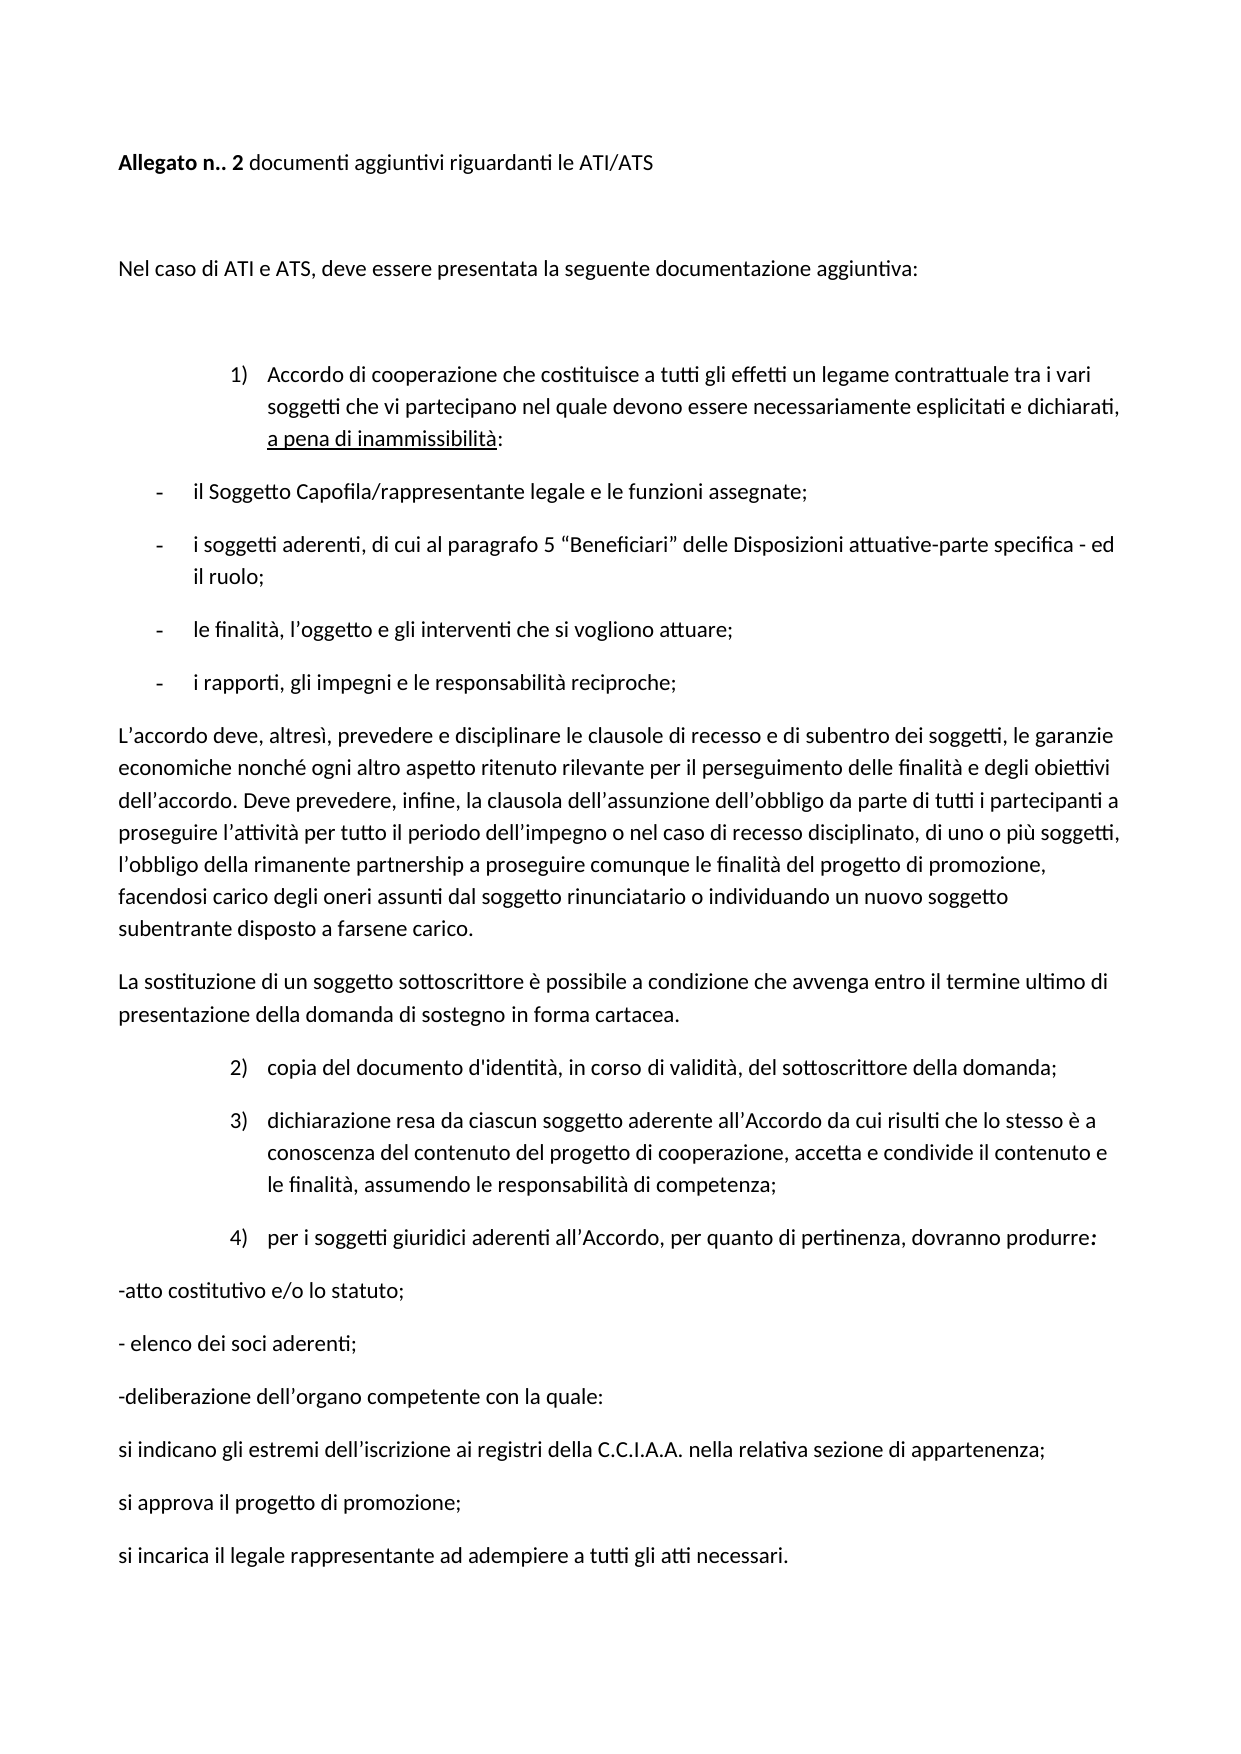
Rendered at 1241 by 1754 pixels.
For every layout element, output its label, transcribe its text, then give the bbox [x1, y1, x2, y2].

text - elenco dei soci aderenti; [118, 1329, 1122, 1357]
text -deliberazione dell’organo competente con la quale: [118, 1382, 1122, 1410]
text -atto costitutivo e/o lo statuto; [118, 1276, 1122, 1304]
list per i soggetti giuridici aderenti all’Accordo, per quanto di pertinenza, dovranno produrre: [229, 1223, 1122, 1251]
list i soggetti aderenti, di cui al paragrafo 5 “Beneficiari” delle Disposizioni attuative-parte specifica - ed il ruolo; [156, 530, 1122, 590]
list le finalità, l’oggetto e gli interventi che si vogliono attuare; [156, 615, 1122, 643]
text Nel caso di ATI e ATS, deve essere presentata la seguente documentazione aggiuntiva: [118, 254, 1122, 282]
list dichiarazione resa da ciascun soggetto aderente all’Accordo da cui risulti che lo stesso è a conoscenza del contenuto del progetto di cooperazione, accetta e condivide il contenuto e le finalità, assumendo le responsabilità di competenza; [229, 1106, 1122, 1198]
text Allegato n.. 2 documenti aggiuntivi riguardanti le ATI/ATS [118, 148, 1122, 176]
text La sostituzione di un soggetto sottoscrittore è possibile a condizione che avvenga entro il termine ultimo di presentazione della domanda di sostegno in forma cartacea. [118, 967, 1122, 1028]
text si approva il progetto di promozione; [118, 1488, 1122, 1516]
list copia del documento d'identità, in corso di validità, del sottoscrittore della domanda; [229, 1053, 1122, 1081]
list i rapporti, gli impegni e le responsabilità reciproche; [156, 668, 1122, 696]
text L’accordo deve, altresì, prevedere e disciplinare le clausole di recesso e di subentro dei soggetti, le garanzie economiche nonché ogni altro aspetto ritenuto rilevante per il perseguimento delle finalità e degli obiettivi dell’accordo. Deve prevedere, infine, la clausola dell’assunzione dell’obbligo da parte di tutti i partecipanti a proseguire l’attività per tutto il periodo dell’impegno o nel caso di recesso disciplinato, di uno o più soggetti, l’obbligo della rimanente partnership a proseguire comunque le finalità del progetto di promozione, facendosi carico degli oneri assunti dal soggetto rinunciatario o individuando un nuovo soggetto subentrante disposto a farsene carico. [118, 721, 1122, 942]
list il Soggetto Capofila/rappresentante legale e le funzioni assegnate; [156, 477, 1122, 505]
list Accordo di cooperazione che costituisce a tutti gli effetti un legame contrattuale tra i vari soggetti che vi partecipano nel quale devono essere necessariamente esplicitati e dichiarati, a pena di inammissibilità: [229, 360, 1122, 452]
text si incarica il legale rappresentante ad adempiere a tutti gli atti necessari. [118, 1541, 1122, 1569]
text si indicano gli estremi dell’iscrizione ai registri della C.C.I.A.A. nella relativa sezione di appartenenza; [118, 1435, 1122, 1463]
